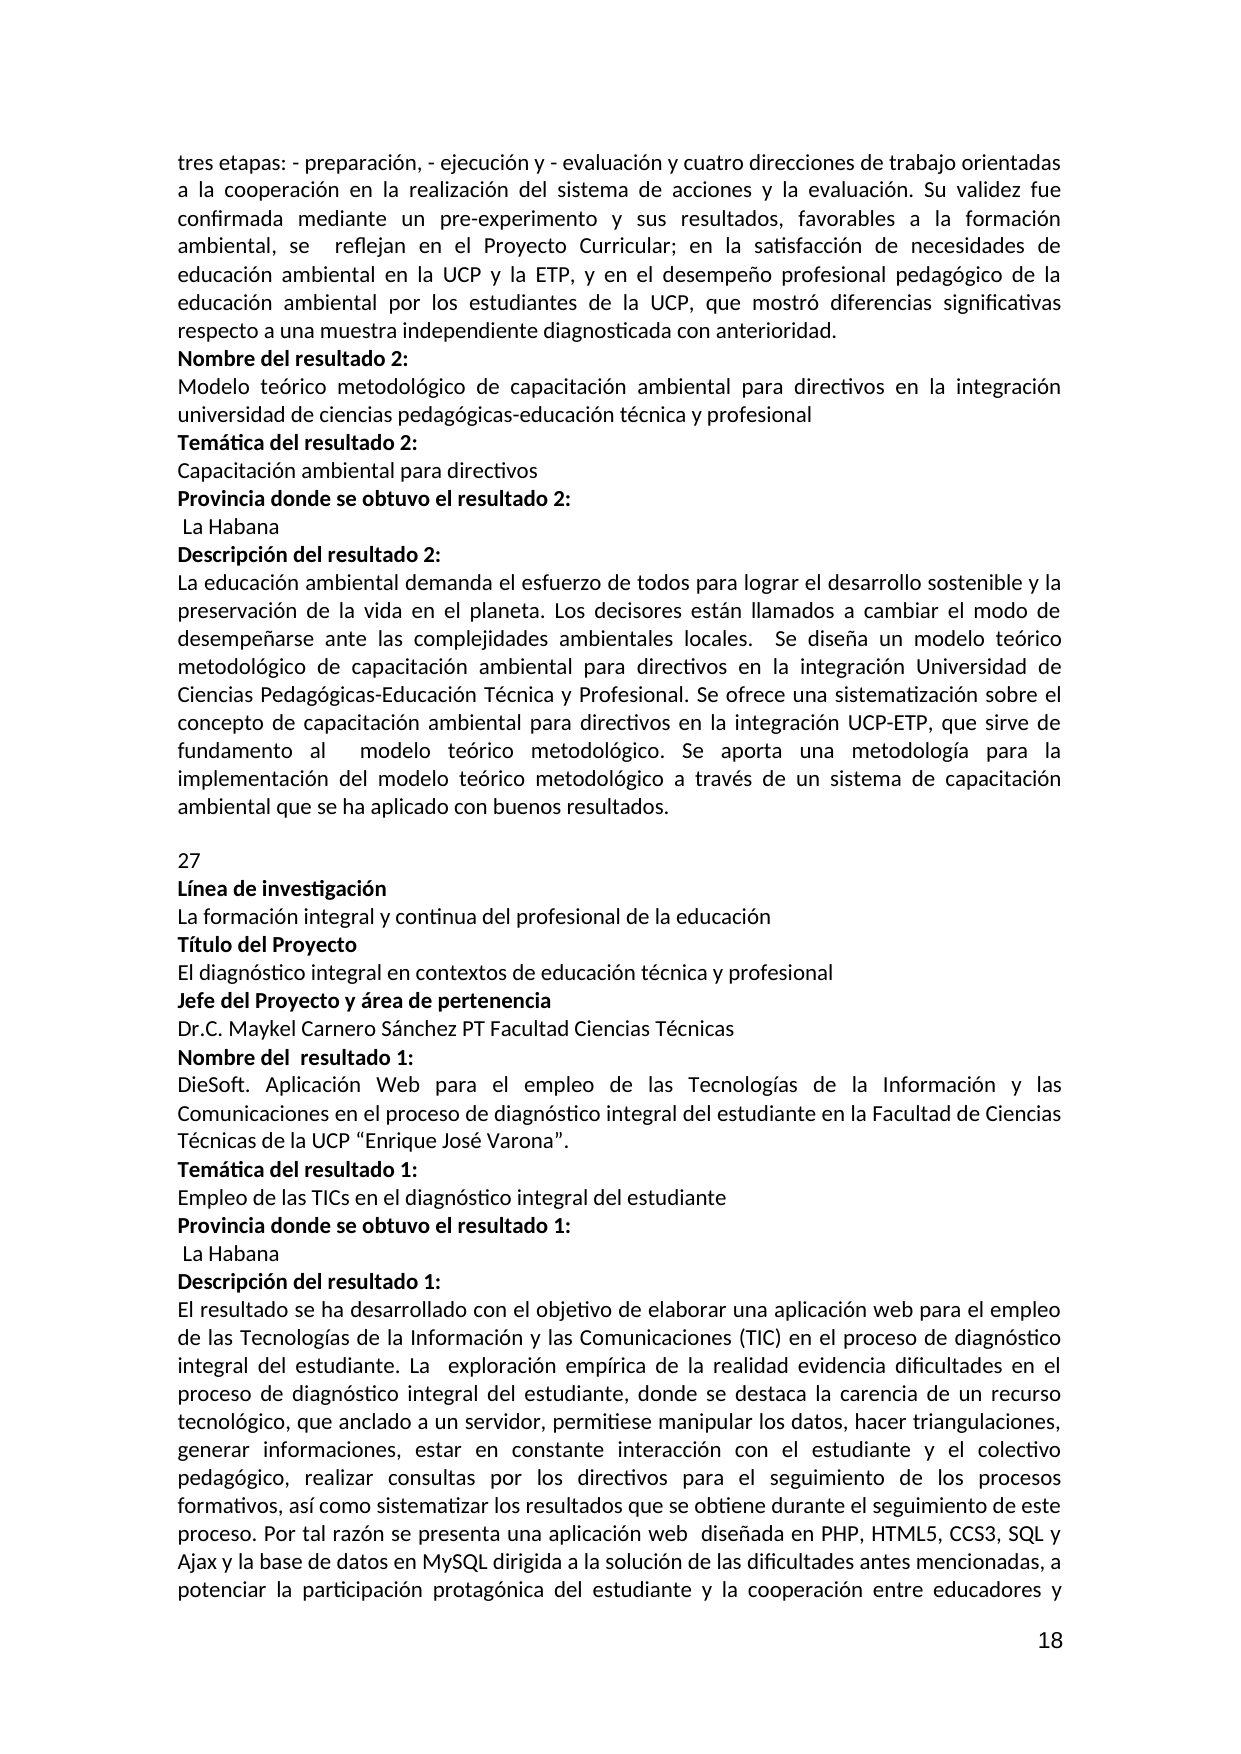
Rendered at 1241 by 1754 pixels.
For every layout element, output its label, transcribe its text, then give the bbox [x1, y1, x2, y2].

text Línea de investigación [177, 874, 1063, 902]
text Dr.C. Maykel Carnero Sánchez PT Facultad Ciencias Técnicas [177, 1014, 1063, 1043]
text Empleo de las TICs en el diagnóstico integral del estudiante [177, 1183, 1063, 1211]
text Nombre del resultado 2: [177, 344, 1063, 372]
text Provincia donde se obtuvo el resultado 1: [177, 1211, 1063, 1239]
text DieSoft. Aplicación Web para el empleo de las Tecnologías de la Información y las Comunicaciones en el proceso de diagnóstico integral del estudiante en la Facultad de Ciencias Técnicas de la UCP “Enrique José Varona”. [177, 1071, 1063, 1155]
text Título del Proyecto [177, 931, 1063, 958]
text Provincia donde se obtuvo el resultado 2: [177, 484, 1063, 512]
text Capacitación ambiental para directivos [177, 456, 1063, 484]
text Temática del resultado 2: [177, 428, 1063, 456]
text Descripción del resultado 1: [177, 1267, 1063, 1295]
text 27 [177, 846, 1063, 874]
text La Habana [177, 1239, 1063, 1267]
text La Habana [177, 512, 1063, 540]
text Nombre del resultado 1: [177, 1043, 1063, 1071]
text El diagnóstico integral en contextos de educación técnica y profesional [177, 958, 1063, 987]
text La educación ambiental demanda el esfuerzo de todos para lograr el desarrollo sostenible y la preservación de la vida en el planeta. Los decisores están llamados a cambiar el modo de desempeñarse ante las complejidades ambientales locales. Se diseña un modelo teórico metodológico de capacitación ambiental para directivos en la integración Universidad de Ciencias Pedagógicas-Educación Técnica y Profesional. Se ofrece una sistematización sobre el concepto de capacitación ambiental para directivos en la integración UCP-ETP, que sirve de fundamento al modelo teórico metodológico. Se aporta una metodología para la implementación del modelo teórico metodológico a través de un sistema de capacitación ambiental que se ha aplicado con buenos resultados. [177, 568, 1063, 820]
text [177, 148, 1063, 344]
text Descripción del resultado 2: [177, 540, 1063, 568]
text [177, 1295, 1063, 1603]
text La formación integral y continua del profesional de la educación [177, 902, 1063, 931]
text Modelo teórico metodológico de capacitación ambiental para directivos en la integración universidad de ciencias pedagógicas-educación técnica y profesional [177, 372, 1063, 428]
text Jefe del Proyecto y área de pertenencia [177, 987, 1063, 1014]
text Temática del resultado 1: [177, 1155, 1063, 1183]
